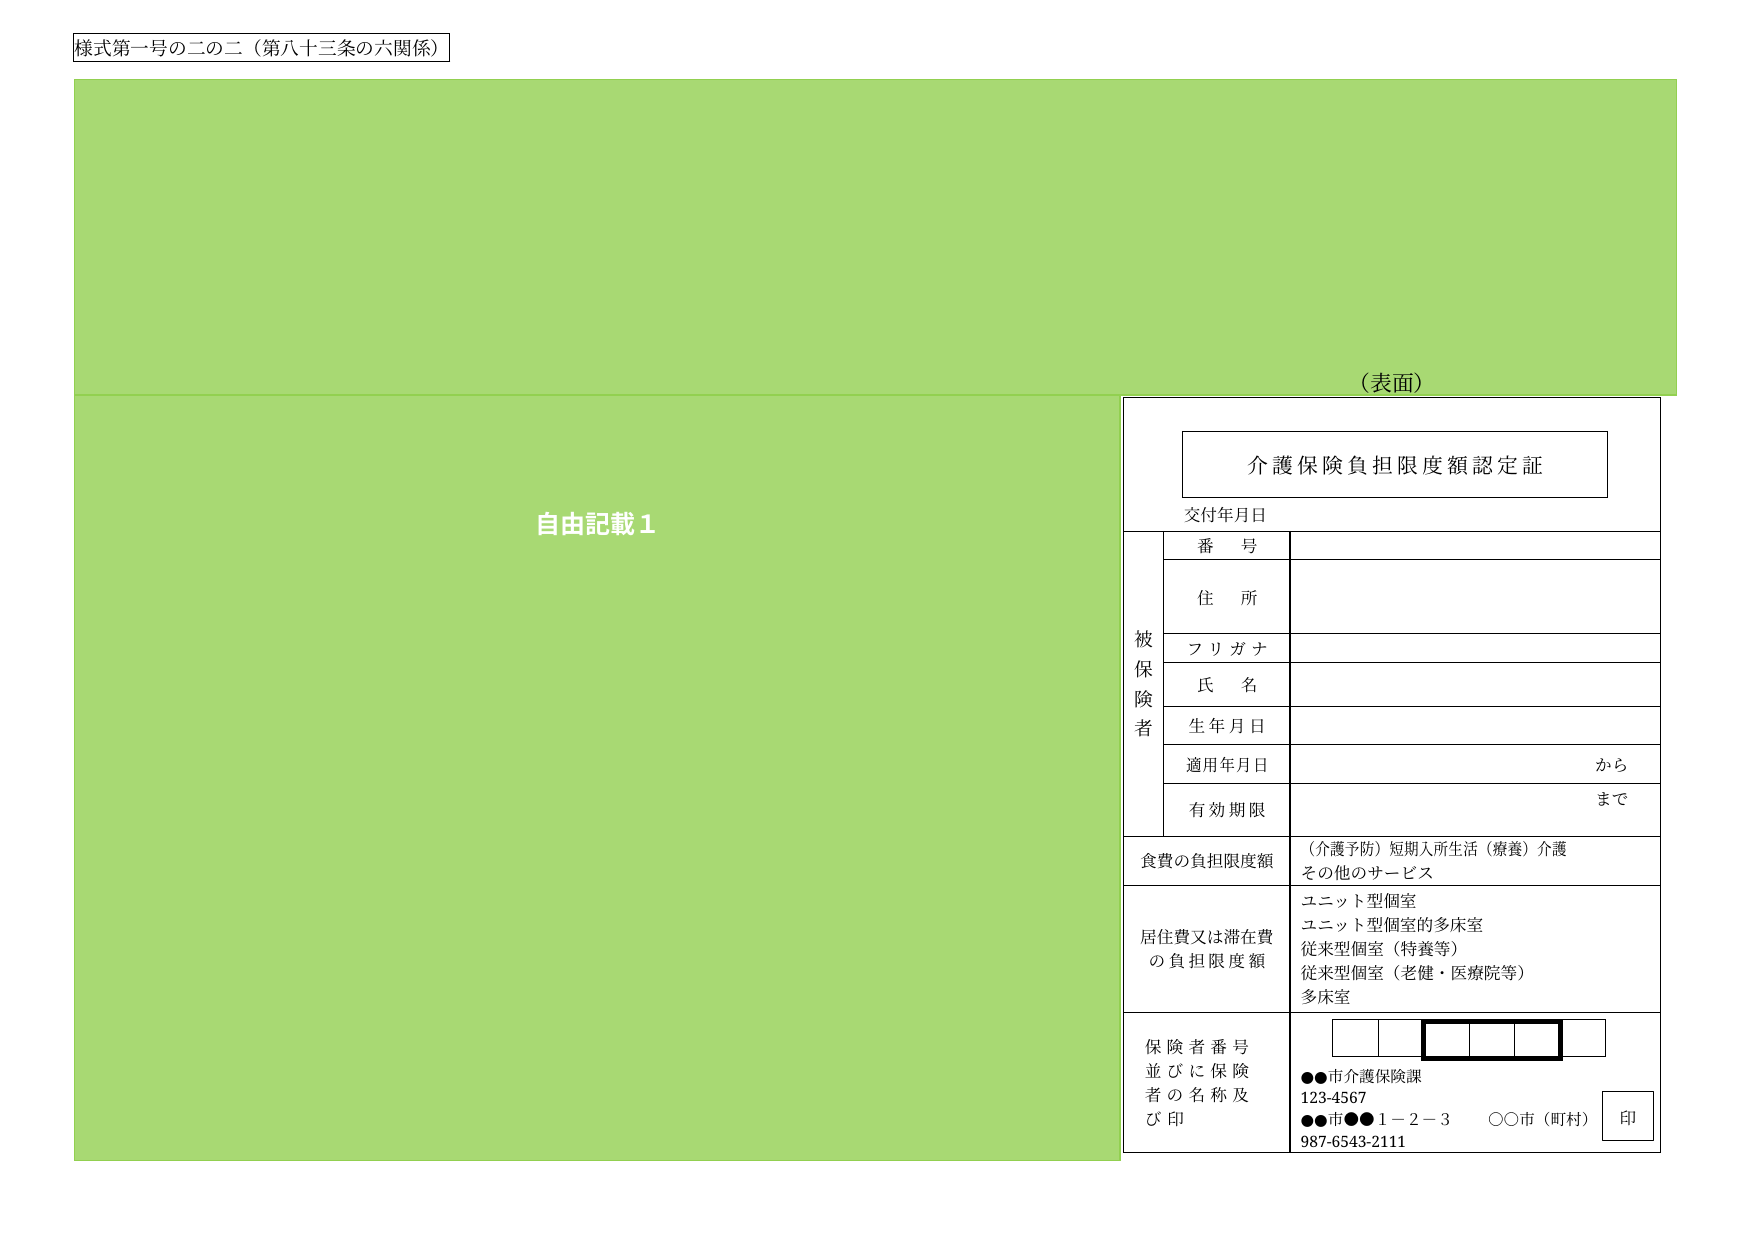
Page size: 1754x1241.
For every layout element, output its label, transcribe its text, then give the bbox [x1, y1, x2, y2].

table_cell ユニット型個室 ユニット型個室的多床室 従来型個室（特養等） 従来型個室（老健・医療院等） 多床室 [1291, 886, 1660, 1012]
table_cell 番号 [1164, 532, 1289, 559]
table_cell [1608, 431, 1660, 497]
table_cell [1291, 560, 1660, 633]
table_cell [1470, 1024, 1514, 1056]
table_cell フリガナ [1164, 634, 1289, 662]
table_cell [1291, 1019, 1332, 1056]
table_cell ●●市介護保険課 123-4567 ●●市●●１－２－３ ○○市（町村） 987-6543-2111 [1291, 1056, 1660, 1152]
table_cell 生年月日 [1164, 707, 1289, 744]
table_cell 氏名 [1164, 663, 1289, 706]
table_cell 被保険者 [1124, 532, 1163, 836]
table_cell 居住費又は滞在費 の負担限度額 [1124, 886, 1289, 1012]
table_cell [1333, 1020, 1378, 1056]
table_cell 適用年月日 [1164, 745, 1289, 782]
table_cell 有効期限 [1164, 784, 1289, 836]
table_cell [1563, 1020, 1605, 1056]
table_header （表面） [1123, 366, 1660, 397]
table_cell 保険者番号 並びに保険 者の名称及 び印 [1124, 1013, 1289, 1152]
table_cell から [1291, 745, 1660, 782]
table_cell [1515, 1024, 1558, 1056]
table_cell 食費の負担限度額 [1124, 837, 1289, 884]
table_cell [1291, 532, 1660, 559]
table_cell [1291, 663, 1660, 706]
table_cell まで [1291, 784, 1660, 836]
table_cell [1291, 634, 1660, 662]
table_cell （介護予防）短期入所生活（療養）介護 その他のサービス [1291, 837, 1660, 884]
table_cell [1124, 431, 1182, 497]
table_cell 交付年月日 [1124, 497, 1660, 531]
table_cell 介護保険負担限度額認定証 [1183, 432, 1607, 497]
table_cell [1606, 1019, 1660, 1056]
table_cell [1379, 1020, 1421, 1056]
table_cell [1291, 707, 1660, 744]
table_cell [1291, 1013, 1660, 1019]
table_cell [1124, 398, 1660, 431]
table_cell 住所 [1164, 560, 1289, 633]
table_cell [1426, 1024, 1469, 1056]
